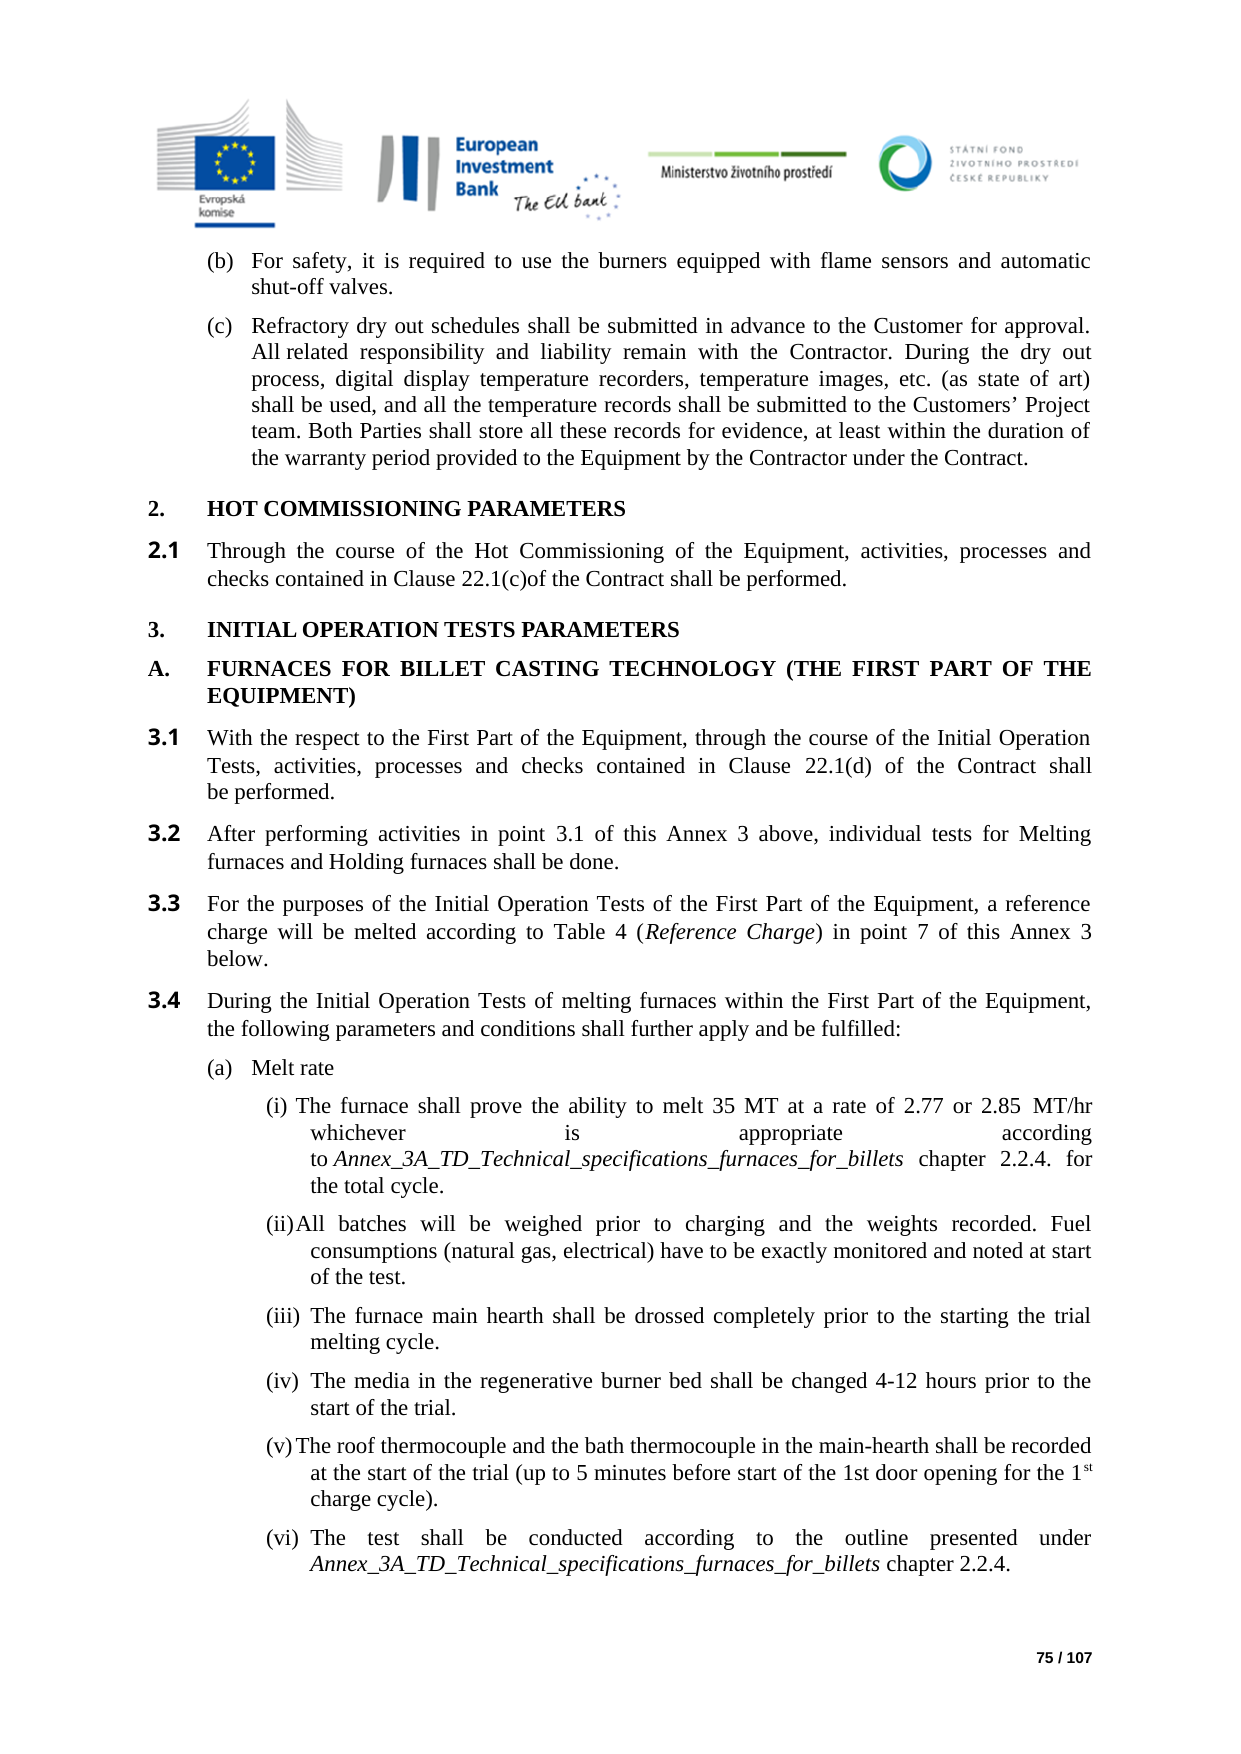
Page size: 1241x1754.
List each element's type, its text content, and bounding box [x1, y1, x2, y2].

text After performing activities in point 3.1 of this Annex 3 above, individual tests for Melting furnaces and Holding furnaces shall be done. [148, 817, 1092, 875]
text For the purposes of the Initial Operation Tests of the First Part of the Equipment, a reference charge will be melted according to Table 4 (Reference Charge) in point 7 of this Annex 3 below. [148, 887, 1092, 971]
text The roof thermocouple and the bath thermocouple in the main-hearth shall be recorded at the start of the trial (up to 5 minutes before start of the 1st door opening for the 1st charge cycle). [266, 1432, 1092, 1512]
text Through the course of the Hot Commissioning of the Equipment, activities, processes and checks contained in Clause 22.1(c)of the Contract shall be performed. [148, 534, 1092, 592]
text All batches will be weighed prior to charging and the weights recorded. Fuel consumptions (natural gas, electrical) have to be exactly monitored and noted at start of the test. [266, 1211, 1092, 1289]
subtitle INITIAL OPERATION TESTS parameters [148, 617, 1092, 643]
text During the Initial Operation Tests of melting furnaces within the First Part of the Equipment, the following parameters and conditions shall further apply and be fulfilled: [148, 984, 1092, 1041]
text Refractory dry out schedules shall be submitted in advance to the Customer for approval. All related responsibility and liability remain with the Contractor. During the dry out process, digital display temperature recorders, temperature images, etc. (as state of art) shall be used, and all the temperature records shall be submitted to the Customers’ Project team. Both Parties shall store all these records for evidence, at least within the duration of the warranty period provided to the Equipment by the Contractor under the Contract. [207, 312, 1092, 470]
text The furnace shall prove the ability to melt 35 MT at a rate of 2.77 or 2.85 MT/hr whichever is appropriate according to Annex_3A_TD_Technical_specifications_furnaces_for_billets chapter 2.2.4. for the total cycle. [266, 1093, 1092, 1198]
text With the respect to the First Part of the Equipment, through the course of the Initial Operation Tests, activities, processes and checks contained in Clause 22.1(d) of the Contract shall be performed. [148, 721, 1092, 804]
text For safety, it is required to use the burners equipped with flame sensors and automatic shut-off valves. [207, 247, 1092, 299]
text The media in the regenerative burner bed shall be changed 4-12 hours prior to the start of the trial. [266, 1367, 1092, 1420]
text The test shall be conducted according to the outline presented under Annex_3A_TD_Technical_specifications_furnaces_for_billets chapter 2.2.4. [266, 1524, 1092, 1577]
list FURNACES FOR BILLET CASTING TECHNOLOGY (THE FIRST PART OF THE EQUIPMENT) [148, 655, 1092, 708]
picture [147, 87, 1093, 235]
text The furnace main hearth shall be drossed completely prior to the starting the trial melting cycle. [266, 1302, 1092, 1355]
text Melt rate [207, 1054, 1092, 1080]
subtitle Hot Commissioning PARAMETERS [148, 495, 1092, 521]
